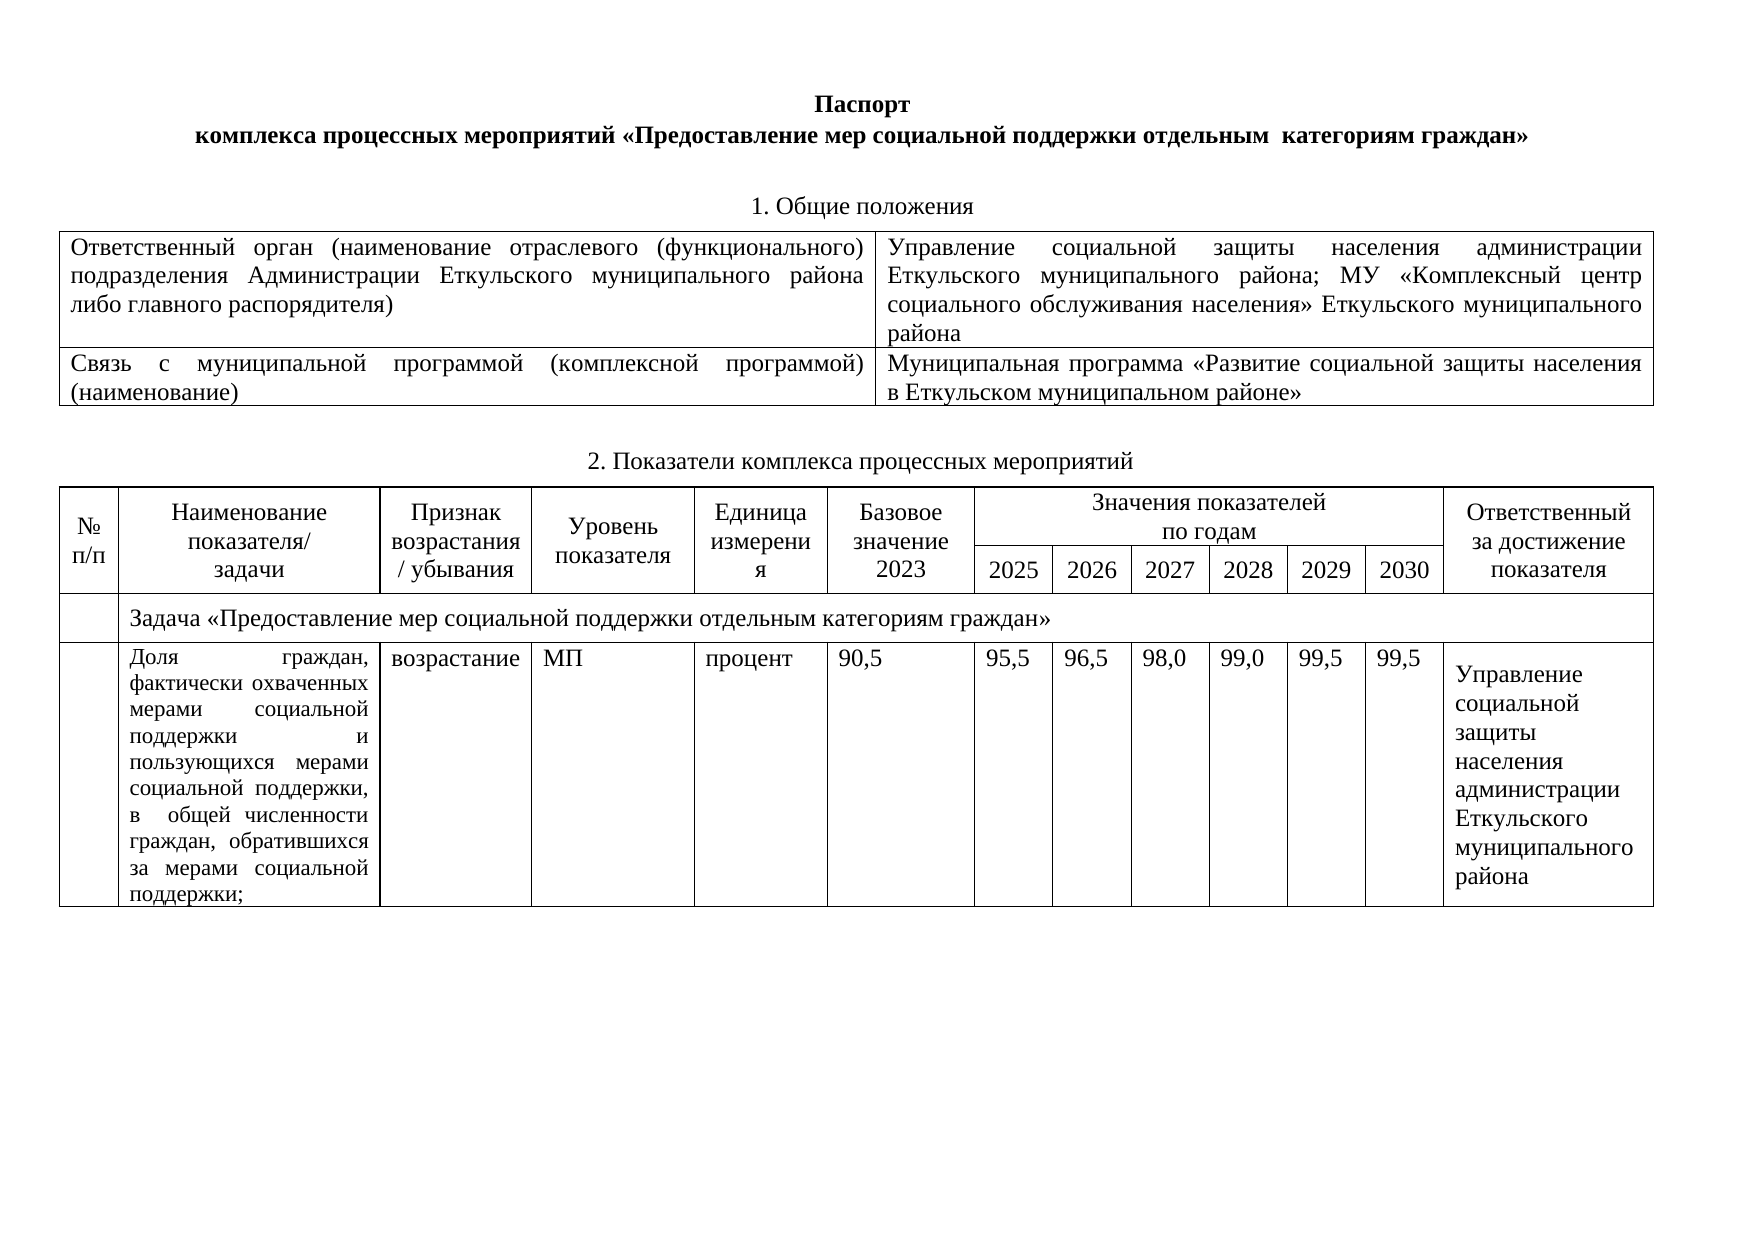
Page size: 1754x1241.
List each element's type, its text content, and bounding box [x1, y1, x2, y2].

table_header Наименование показателя/ задачи [119, 488, 379, 593]
table_header Признак возрастания/ убывания [381, 488, 531, 593]
table_cell 2029 [1288, 546, 1365, 593]
table_cell 2025 [975, 546, 1052, 593]
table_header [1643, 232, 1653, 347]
table_cell 2027 [1132, 546, 1209, 593]
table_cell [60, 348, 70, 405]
table_cell [60, 643, 118, 906]
subtitle Паспорт комплекса процессных мероприятий «Предоставление мер социальной поддержки отдельным категориям граждан» [59, 89, 1665, 148]
text 1. Общие положения [59, 191, 1665, 219]
text 2. Показатели комплекса процессных мероприятий [59, 446, 1665, 475]
table_cell 98,0 [1132, 643, 1209, 906]
table_cell возрастание [381, 643, 531, 906]
table_cell [60, 594, 118, 642]
table_header Уровень показателя [532, 488, 694, 593]
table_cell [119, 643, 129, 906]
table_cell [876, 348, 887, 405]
table_cell 90,5 [828, 643, 974, 906]
table_cell процент [695, 643, 827, 906]
table_cell 95,5 [975, 643, 1052, 906]
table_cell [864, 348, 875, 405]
table_cell 2026 [1053, 546, 1131, 593]
table_cell 99,5 [1366, 643, 1443, 906]
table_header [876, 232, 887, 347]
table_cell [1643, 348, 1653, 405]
table_cell Задача «Предоставление мер социальной поддержки отдельным категориям граждан» [119, 594, 1653, 642]
table_header Базовое значение 2023 [828, 488, 974, 593]
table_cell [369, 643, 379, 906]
table_header Ответственный орган (наименование отраслевого (функционального) подразделения Администрации Еткульского муниципального района либо главного распорядителя) [60, 232, 875, 347]
table_cell Управление социальной защиты населения администрации Еткульского муниципального района [1444, 643, 1653, 906]
table_cell 99,0 [1210, 643, 1287, 906]
table_cell 2028 [1210, 546, 1287, 593]
table_cell 99,5 [1288, 643, 1365, 906]
table_cell 96,5 [1053, 643, 1131, 906]
table_header Единица измерения [695, 488, 827, 593]
table_header № п/п [60, 488, 118, 593]
table_header Ответственный за достижение показателя [1444, 488, 1653, 593]
table_cell 2030 [1366, 546, 1443, 593]
table_cell МП [532, 643, 694, 906]
